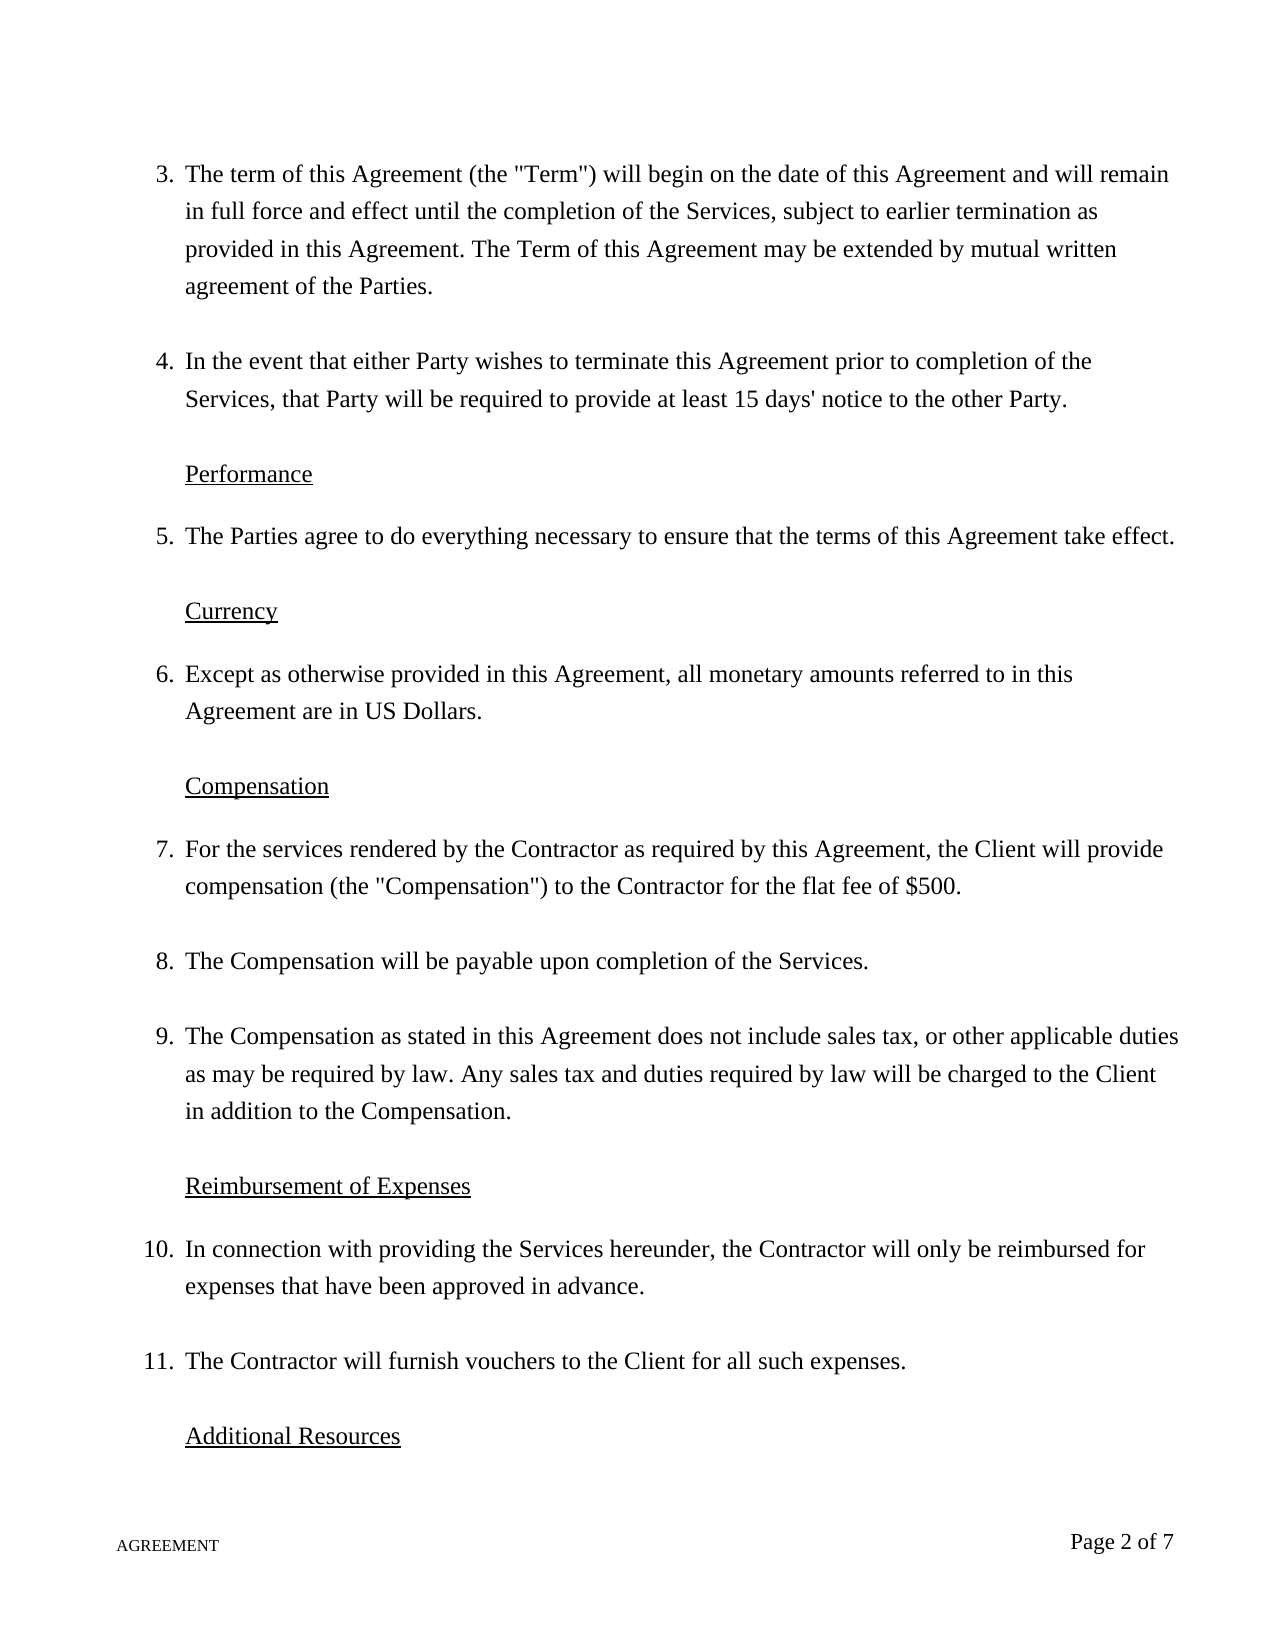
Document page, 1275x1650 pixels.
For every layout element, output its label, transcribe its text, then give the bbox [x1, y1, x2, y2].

list The Compensation as stated in this Agreement does not include sales tax, or other applicable duties as may be required by law. Any sales tax and duties required by law will be charged to the Client in addition to the Compensation. [156, 1012, 1180, 1125]
text Currency [185, 587, 1180, 625]
list The Parties agree to do everything necessary to ensure that the terms of this Agreement take effect. [156, 512, 1180, 550]
list The Compensation will be payable upon completion of the Services. [156, 937, 1180, 975]
list For the services rendered by the Contractor as required by this Agreement, the Client will provide compensation (the "Compensation") to the Contractor for the flat fee of $500. [156, 825, 1180, 900]
text Reimbursement of Expenses [185, 1162, 1180, 1200]
list In the event that either Party wishes to terminate this Agreement prior to completion of the Services, that Party will be required to provide at least 15 days' notice to the other Party. [156, 337, 1180, 412]
list Except as otherwise provided in this Agreement, all monetary amounts referred to in this Agreement are in US Dollars. [156, 650, 1180, 725]
list The term of this Agreement (the "Term") will begin on the date of this Agreement and will remain in full force and effect until the completion of the Services, subject to earlier termination as provided in this Agreement. The Term of this Agreement may be extended by mutual written agreement of the Parties. [156, 150, 1180, 300]
list In connection with providing the Services hereunder, the Contractor will only be reimbursed for expenses that have been approved in advance. [143, 1225, 1180, 1300]
text Performance [185, 450, 1180, 487]
text Additional Resources [185, 1412, 1180, 1450]
list The Contractor will furnish vouchers to the Client for all such expenses. [143, 1337, 1180, 1375]
text Compensation [185, 762, 1180, 800]
